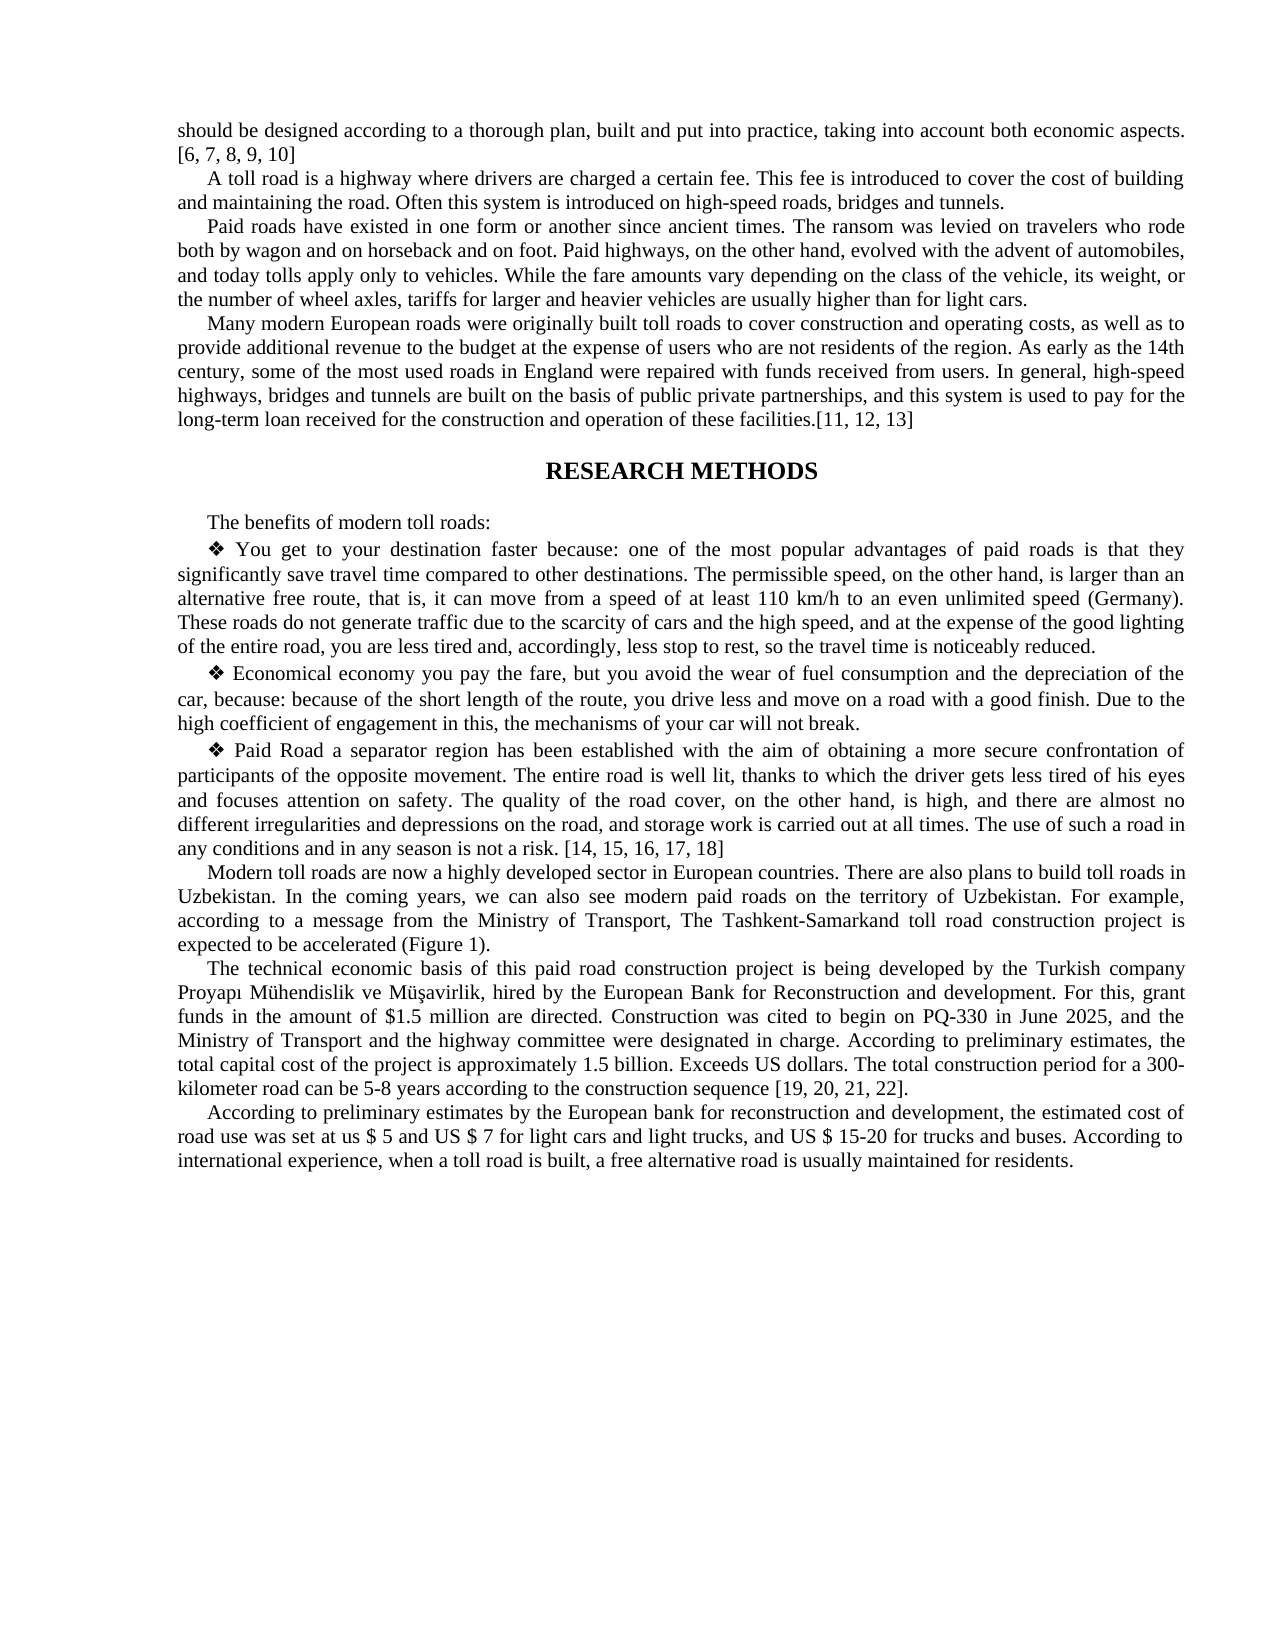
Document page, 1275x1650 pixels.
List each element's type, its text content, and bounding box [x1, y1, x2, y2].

text ❖ You get to your destination faster because: one of the most popular advantages of paid roads is that they significantly save travel time compared to other destinations. The permissible speed, on the other hand, is larger than an alternative free route, that is, it can move from a speed of at least 110 km/h to an even unlimited speed (Germany). These roads do not generate traffic due to the scarcity of cars and the high speed, and at the expense of the good lighting of the entire road, you are less tired and, accordingly, less stop to rest, so the travel time is noticeably reduced. [177, 534, 1186, 658]
text A toll road is a highway where drivers are charged a certain fee. This fee is introduced to cover the cost of building and maintaining the road. Often this system is introduced on high-speed roads, bridges and tunnels. [177, 166, 1186, 214]
text ❖ Paid Road a separator region has been established with the aim of obtaining a more secure confrontation of participants of the opposite movement. The entire road is well lit, thanks to which the driver gets less tired of his eyes and focuses attention on safety. The quality of the road cover, on the other hand, is high, and there are almost no different irregularities and depressions on the road, and storage work is carried out at all times. The use of such a road in any conditions and in any season is not a risk. [14, 15, 16, 17, 18] [177, 735, 1186, 860]
text Paid roads have existed in one form or another since ancient times. The ransom was levied on travelers who rode both by wagon and on horseback and on foot. Paid highways, on the other hand, evolved with the advent of automobiles, and today tolls apply only to vehicles. While the fare amounts vary depending on the class of the vehicle, its weight, or the number of wheel axles, tariffs for larger and heavier vehicles are usually higher than for light cars. [177, 214, 1186, 311]
text According to preliminary estimates by the European bank for reconstruction and development, the estimated cost of road use was set at us $ 5 and US $ 7 for light cars and light trucks, and US $ 15-20 for trucks and buses. According to international experience, when a toll road is built, a free alternative road is usually maintained for residents. [177, 1100, 1186, 1172]
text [177, 118, 1186, 166]
text The benefits of modern toll roads: [177, 510, 1186, 534]
text Many modern European roads were originally built toll roads to cover construction and operating costs, as well as to provide additional revenue to the budget at the expense of users who are not residents of the region. As early as the 14th century, some of the most used roads in England were repaired with funds received from users. In general, high-speed highways, bridges and tunnels are built on the basis of public private partnerships, and this system is used to pay for the long-term loan received for the construction and operation of these facilities.[11, 12, 13] [177, 311, 1186, 431]
text RESEARCH METHODS [177, 456, 1186, 485]
text ❖ Economical economy you pay the fare, but you avoid the wear of fuel consumption and the depreciation of the car, because: because of the short length of the route, you drive less and move on a road with a good finish. Due to the high coefficient of engagement in this, the mechanisms of your car will not break. [177, 658, 1186, 735]
text The technical economic basis of this paid road construction project is being developed by the Turkish company Proyapı Mühendislik ve Müşavirlik, hired by the European Bank for Reconstruction and development. For this, grant funds in the amount of $1.5 million are directed. Construction was cited to begin on PQ-330 in June 2025, and the Ministry of Transport and the highway committee were designated in charge. According to preliminary estimates, the total capital cost of the project is approximately 1.5 billion. Exceeds US dollars. The total construction period for a 300-kilometer road can be 5-8 years according to the construction sequence [19, 20, 21, 22]. [177, 956, 1186, 1100]
text Modern toll roads are now a highly developed sector in European countries. There are also plans to build toll roads in Uzbekistan. In the coming years, we can also see modern paid roads on the territory of Uzbekistan. For example, according to a message from the Ministry of Transport, The Tashkent-Samarkand toll road construction project is expected to be accelerated (Figure 1). [177, 860, 1186, 956]
